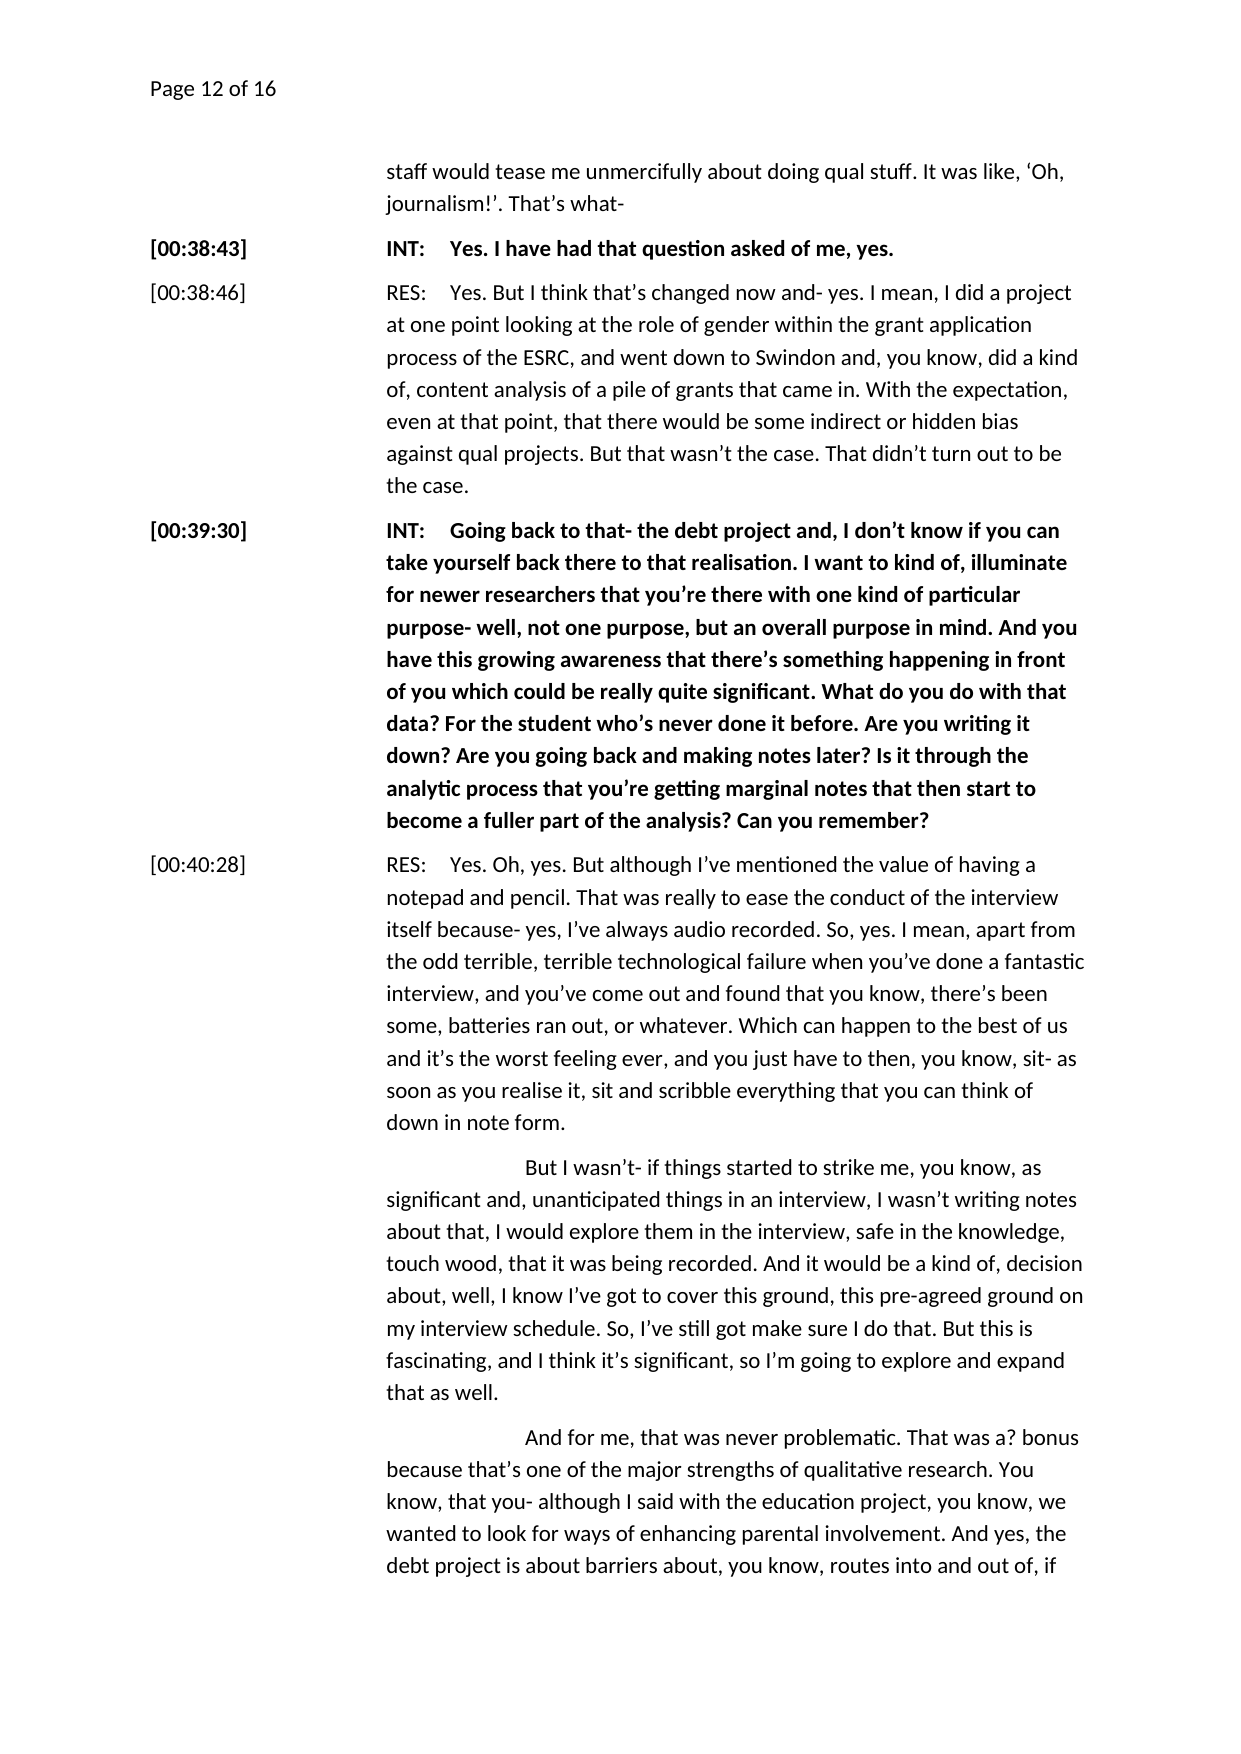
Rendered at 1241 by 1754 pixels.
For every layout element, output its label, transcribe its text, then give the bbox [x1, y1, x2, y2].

text [00:39:30] INT: Going back to that- the debt project and, I don’t know if you can take yourself back there to that realisation. I want to kind of, illuminate for newer researchers that you’re there with one kind of particular purpose- well, not one purpose, but an overall purpose in mind. And you have this growing awareness that there’s something happening in front of you which could be really quite significant. What do you do with that data? For the student who’s never done it before. Are you writing it down? Are you going back and making notes later? Is it through the analytic process that you’re getting marginal notes that then start to become a fuller part of the analysis? Can you remember? [150, 516, 1090, 834]
text [00:40:28] RES: Yes. Oh, yes. But although I’ve mentioned the value of having a notepad and pencil. That was really to ease the conduct of the interview itself because- yes, I’ve always audio recorded. So, yes. I mean, apart from the odd terrible, terrible technological failure when you’ve done a fantastic interview, and you’ve come out and found that you know, there’s been some, batteries ran out, or whatever. Which can happen to the best of us and it’s the worst feeling ever, and you just have to then, you know, sit- as soon as you realise it, sit and scribble everything that you can think of down in note form. [150, 851, 1090, 1136]
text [150, 1423, 1090, 1579]
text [150, 157, 1090, 217]
text But I wasn’t- if things started to strike me, you know, as significant and, unanticipated things in an interview, I wasn’t writing notes about that, I would explore them in the interview, safe in the knowledge, touch wood, that it was being recorded. And it would be a kind of, decision about, well, I know I’ve got to cover this ground, this pre-agreed ground on my interview schedule. So, I’ve still got make sure I do that. But this is fascinating, and I think it’s significant, so I’m going to explore and expand that as well. [150, 1153, 1090, 1406]
text [00:38:46] RES: Yes. But I think that’s changed now and- yes. I mean, I did a project at one point looking at the role of gender within the grant application process of the ESRC, and went down to Swindon and, you know, did a kind of, content analysis of a pile of grants that came in. With the expectation, even at that point, that there would be some indirect or hidden bias against qual projects. But that wasn’t the case. That didn’t turn out to be the case. [150, 278, 1090, 499]
text [00:38:43] INT: Yes. I have had that question asked of me, yes. [150, 234, 1090, 262]
